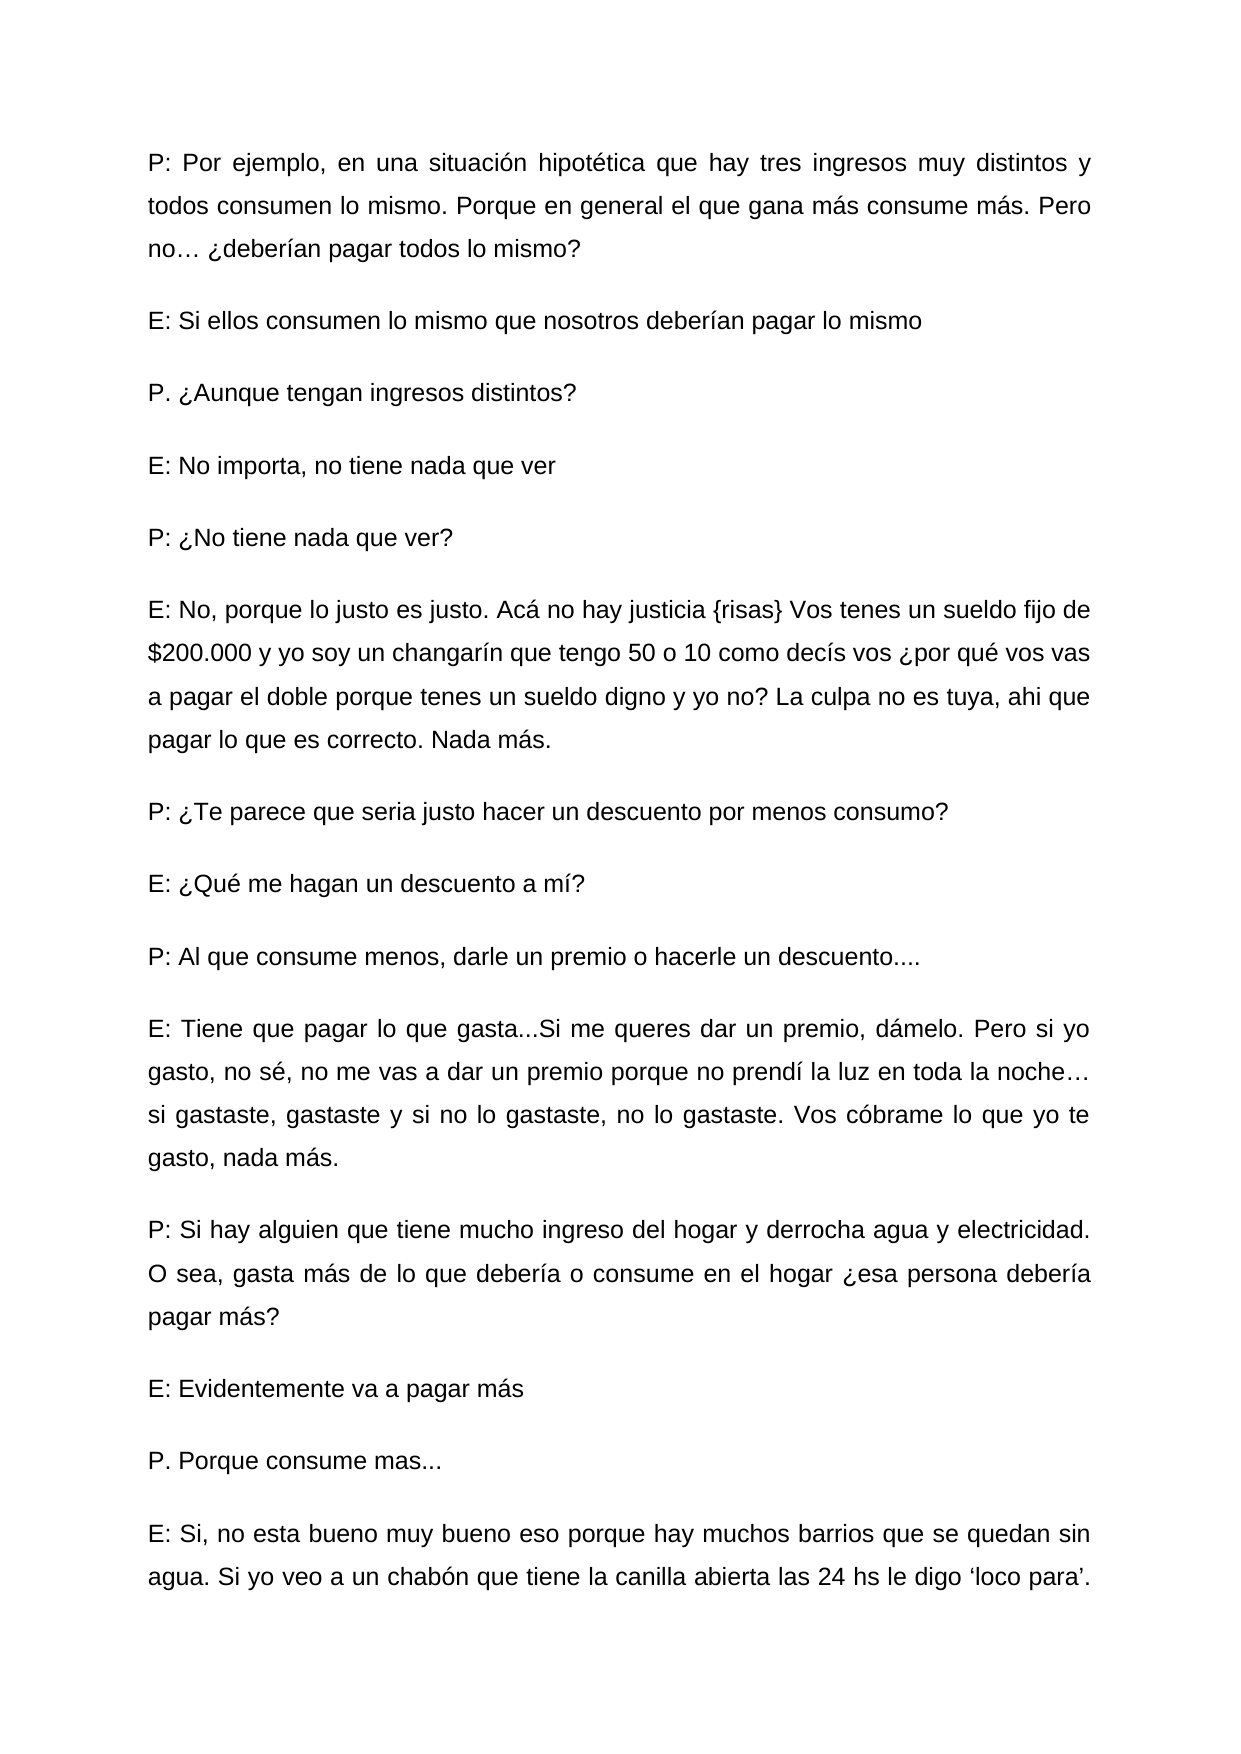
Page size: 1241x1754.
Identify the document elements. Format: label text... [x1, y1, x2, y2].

text E: No, porque lo justo es justo. Acá no hay justicia {risas} Vos tenes un sueldo fijo de $200.000 y yo soy un changarín que tengo 50 o 10 como decís vos ¿por qué vos vas a pagar el doble porque tenes un sueldo digno y yo no? La culpa no es tuya, ahi que pagar lo que es correcto. Nada más. [148, 595, 1093, 753]
text E: Evidentemente va a pagar más [148, 1374, 1093, 1403]
text P: Al que consume menos, darle un premio o hacerle un descuento.... [148, 942, 1093, 970]
text P: ¿Te parece que seria justo hacer un descuento por menos consumo? [148, 797, 1093, 826]
text P. ¿Aunque tengan ingresos distintos? [148, 378, 1093, 407]
text E: Tiene que pagar lo que gasta...Si me queres dar un premio, dámelo. Pero si yo gasto, no sé, no me vas a dar un premio porque no prendí la luz en toda la noche…si gastaste, gastaste y si no lo gastaste, no lo gastaste. Vos cóbrame lo que yo te gasto, nada más. [148, 1014, 1093, 1172]
text P: Por ejemplo, en una situación hipotética que hay tres ingresos muy distintos y todos consumen lo mismo. Porque en general el que gana más consume más. Pero no… ¿deberían pagar todos lo mismo? [148, 148, 1093, 263]
text P: Si hay alguien que tiene mucho ingreso del hogar y derrocha agua y electricidad. O sea, gasta más de lo que debería o consume en el hogar ¿esa persona debería pagar más? [148, 1216, 1093, 1331]
text E: Si ellos consumen lo mismo que nosotros deberían pagar lo mismo [148, 306, 1093, 335]
text E: ¿Qué me hagan un descuento a mí? [148, 869, 1093, 898]
text E: No importa, no tiene nada que ver [148, 451, 1093, 479]
text P. Porque consume mas... [148, 1446, 1093, 1475]
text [148, 1519, 1093, 1591]
text P: ¿No tiene nada que ver? [148, 523, 1093, 552]
